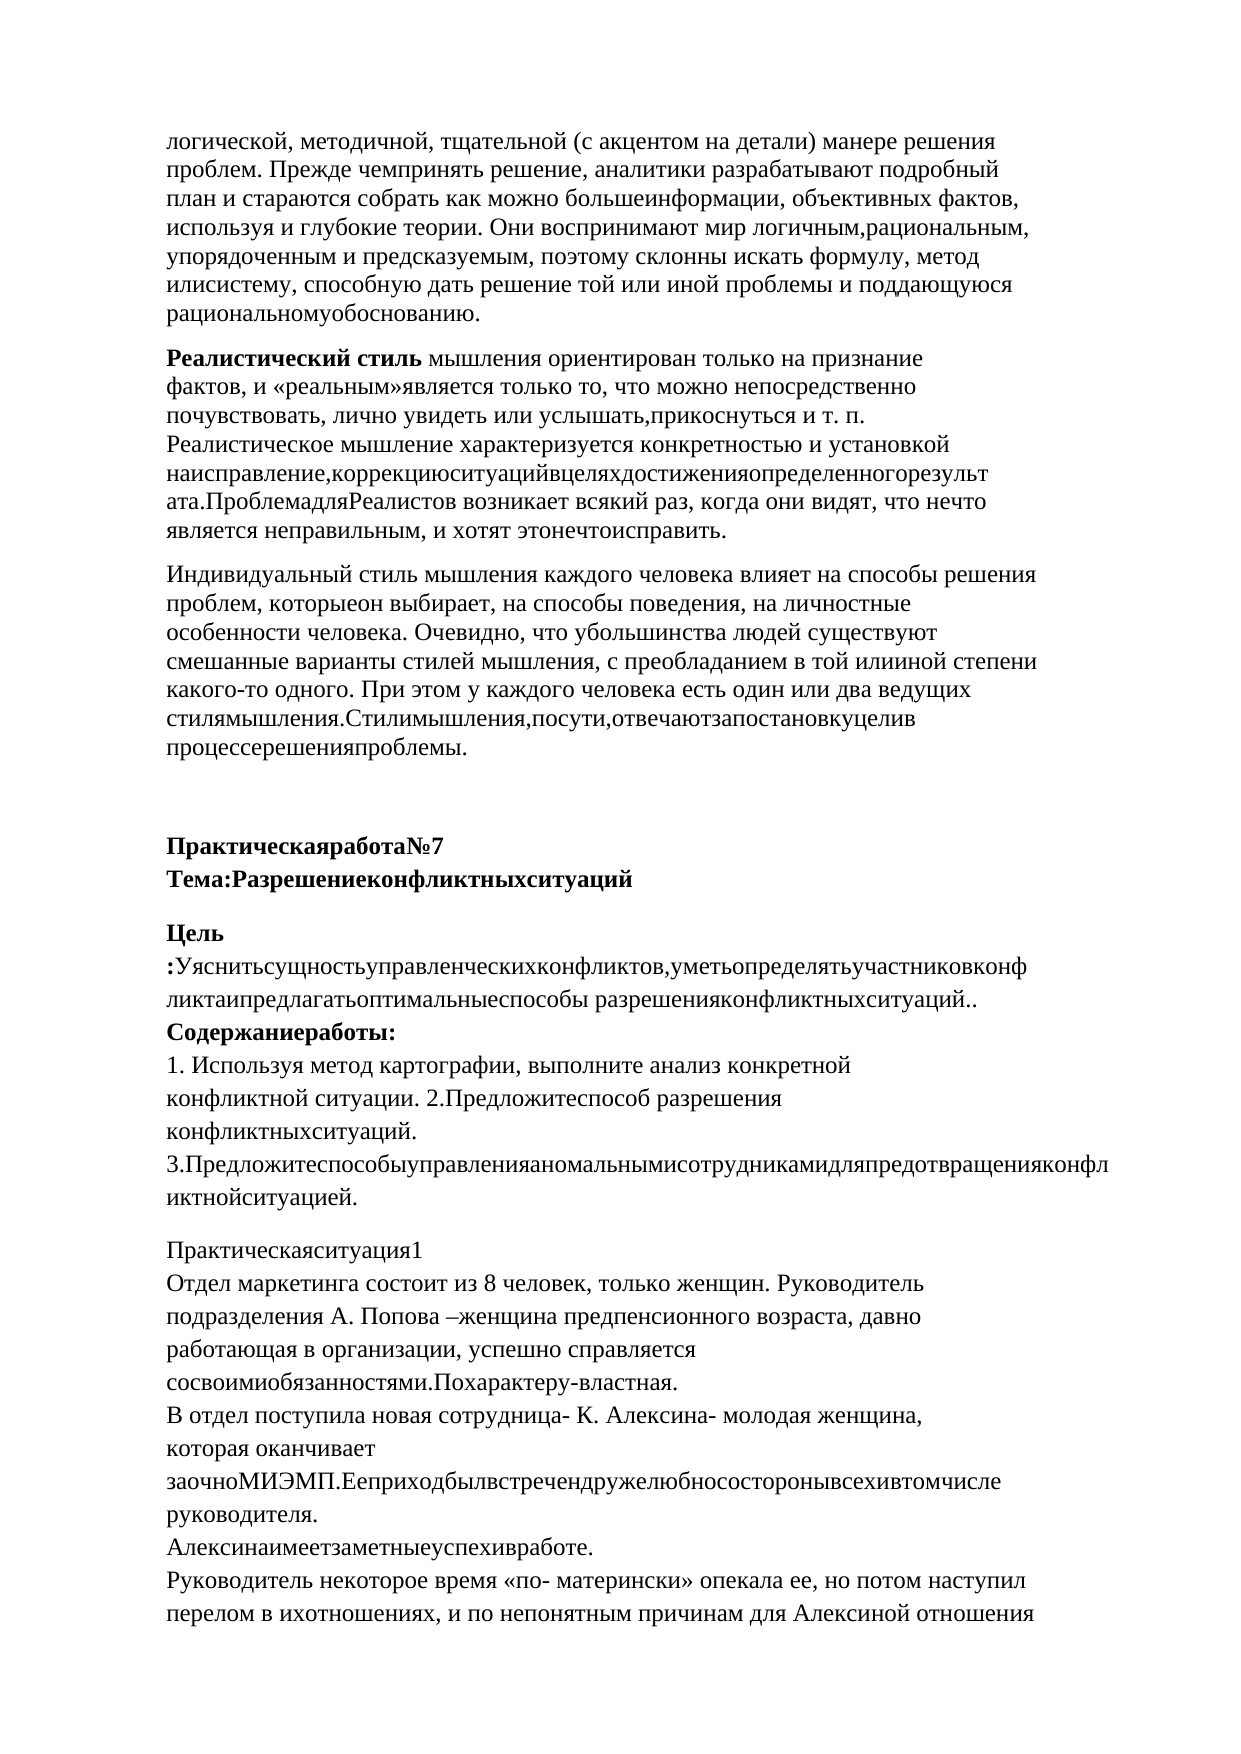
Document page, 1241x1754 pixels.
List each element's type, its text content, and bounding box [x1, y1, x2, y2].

text Цель:Уяснитьсущностьуправленческихконфликтов,уметьопределятьучастниковконфликтаипредлагатьоптимальныеспособы разрешенияконфликтныхситуаций.. [166, 918, 1031, 1013]
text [166, 1565, 1044, 1627]
text В отдел поступила новая сотрудница- К. Алексина- молодая женщина, которая оканчивает заочноМИЭМП.Ееприходбылвстречендружелюбнососторонывсехивтомчислеруководителя. [166, 1400, 1009, 1528]
text Практическаяработа№7 [166, 831, 1122, 860]
text Алексинаимеетзаметныеуспехивработе. [166, 1532, 1122, 1561]
text Реалистический стиль мышления ориентирован только на признание фактов, и «реальным»является только то, что можно непосредственно почувствовать, лично увидеть или услышать,прикоснуться и т. п. Реалистическое мышление характеризуется конкретностью и установкой наисправление,коррекциюситуацийвцеляхдостиженияопределенногорезультата.ПроблемадляРеалистов возникает всякий раз, когда они видят, что нечто является неправильным, и хотят этонечтоисправить. [166, 343, 994, 544]
text Содержаниеработы: [166, 1017, 1122, 1046]
text Практическаяситуация1 [166, 1235, 1122, 1264]
text Индивидуальный стиль мышления каждого человека влияет на способы решения проблем, которыеон выбирает, на способы поведения, на личностные особенности человека. Очевидно, что убольшинства людей существуют смешанные варианты стилей мышления, с преобладанием в той илииной степени какого-то одного. При этом у каждого человека есть один или два ведущих стилямышления.Стилимышления,посути,отвечаютзапостановкуцелив процессерешенияпроблемы. [166, 559, 1044, 761]
text 3.Предложитеспособыуправленияаномальнымисотрудникамидляпредотвращенияконфликтнойситуацией. [166, 1149, 1122, 1211]
text логической, методичной, тщательной (с акцентом на детали) манере решения проблем. Прежде чемпринять решение, аналитики разрабатывают подробный план и стараются собрать как можно большеинформации, объективных фактов, используя и глубокие теории. Они воспринимают мир логичным,рациональным, упорядоченным и предсказуемым, поэтому склонны искать формулу, метод илисистему, способную дать решение той или иной проблемы и поддающуюся рациональномуобоснованию. [166, 126, 1045, 327]
text Тема:Разрешениеконфликтныхситуаций [166, 864, 1122, 893]
text 1. Используя метод картографии, выполните анализ конкретной конфликтной ситуации. 2.Предложитеспособ разрешения конфликтныхситуаций. [166, 1050, 929, 1144]
text Отдел маркетинга состоит из 8 человек, только женщин. Руководитель подразделения А. Попова –женщина предпенсионного возраста, давно работающая в организации, успешно справляется сосвоимиобязанностями.Похарактеру-властная. [166, 1268, 1016, 1396]
